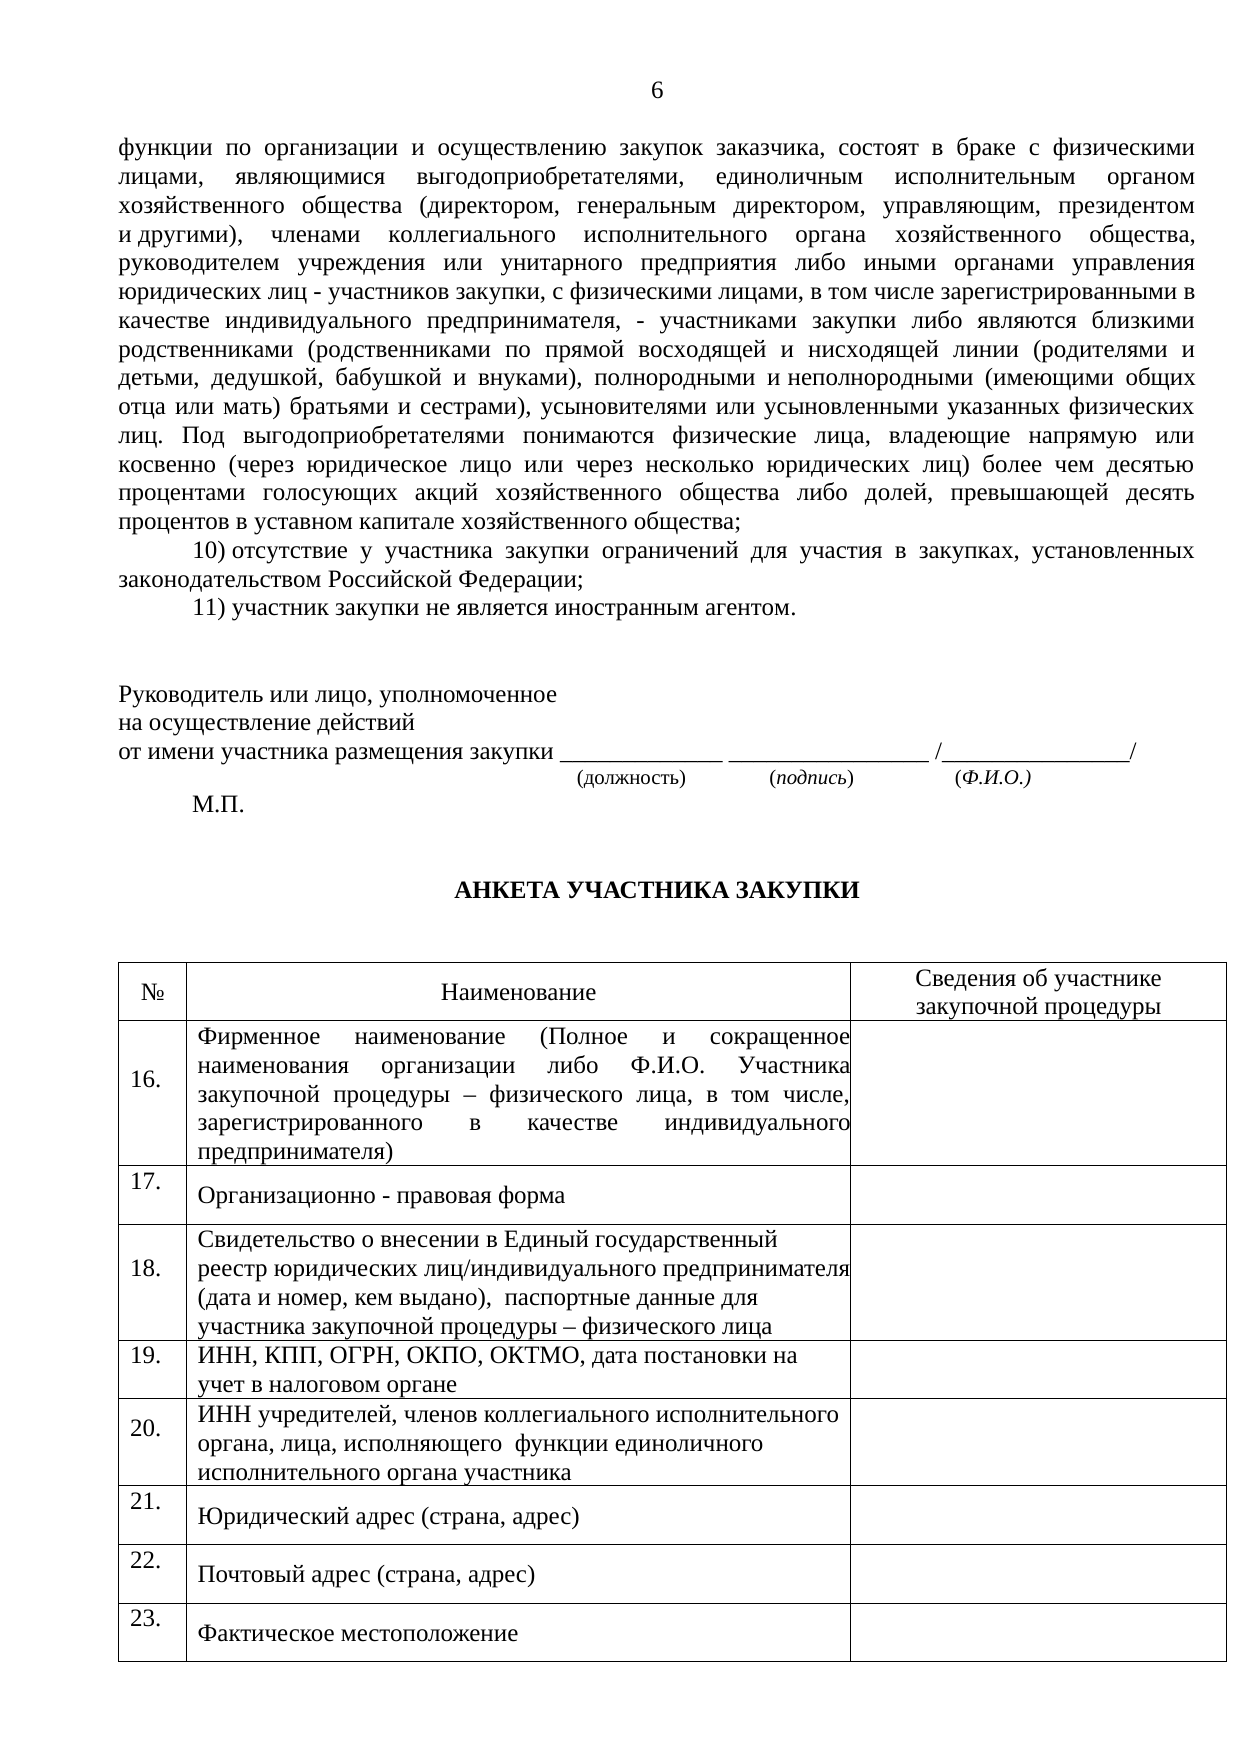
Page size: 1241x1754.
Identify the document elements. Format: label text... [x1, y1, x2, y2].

text 11) участник закупки не является иностранным агентом. [118, 592, 1196, 621]
text от имени участника размещения закупки _____________ ________________ /_______________/ [118, 736, 1196, 765]
table_header № [119, 963, 186, 1020]
table_cell Организационно - правовая форма [187, 1166, 850, 1223]
text на осуществление действий [118, 707, 1196, 736]
table_header Наименование [187, 963, 850, 1020]
table_header Сведения об участнике закупочной процедуры [851, 963, 1226, 1020]
table_cell [119, 1341, 186, 1398]
table_cell [119, 1486, 186, 1544]
table_cell ИНН, КПП, ОГРН, ОКПО, ОКТМО, дата постановки на учет в налоговом органе [187, 1341, 850, 1398]
table_cell [119, 1021, 186, 1165]
table_cell [119, 1604, 186, 1661]
table_cell Фирменное наименование (Полное и сокращенное наименования организации либо Ф.И.О. Участника закупочной процедуры – физического лица, в том числе, зарегистрированного в качестве индивидуального предпринимателя) [187, 1021, 850, 1165]
table_cell [851, 1604, 1226, 1661]
table_cell ИНН учредителей, членов коллегиального исполнительного органа, лица, исполняющего функции единоличного исполнительного органа участника [187, 1399, 850, 1485]
table_cell [851, 1486, 1226, 1544]
text (должность) (подпись) (Ф.И.О.) [118, 765, 1196, 789]
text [118, 132, 1196, 535]
table_cell [851, 1545, 1226, 1602]
table_cell [851, 1341, 1226, 1398]
table_cell [851, 1225, 1226, 1339]
text М.П. [118, 789, 1196, 818]
text 10) отсутствие у участника закупки ограничений для участия в закупках, установленных законодательством Российской Федерации; [118, 535, 1196, 592]
text АНКЕТА УЧАСТНИКА ЗАКУПКИ [118, 875, 1196, 904]
table_cell Юридический адрес (страна, адрес) [187, 1486, 850, 1544]
table_cell Свидетельство о внесении в Единый государственный реестр юридических лиц/индивидуального предпринимателя (дата и номер, кем выдано), паспортные данные для участника закупочной процедуры – физического лица [187, 1225, 850, 1339]
table_cell [851, 1021, 1226, 1165]
table_cell [851, 1399, 1226, 1485]
text Руководитель или лицо, уполномоченное [118, 679, 1196, 707]
table_cell Фактическое местоположение [187, 1604, 850, 1661]
table_cell [119, 1166, 186, 1223]
table_cell Почтовый адрес (страна, адрес) [187, 1545, 850, 1602]
table_cell [119, 1399, 186, 1485]
table_cell [119, 1225, 186, 1339]
table_cell [119, 1545, 186, 1602]
table_cell [851, 1166, 1226, 1223]
